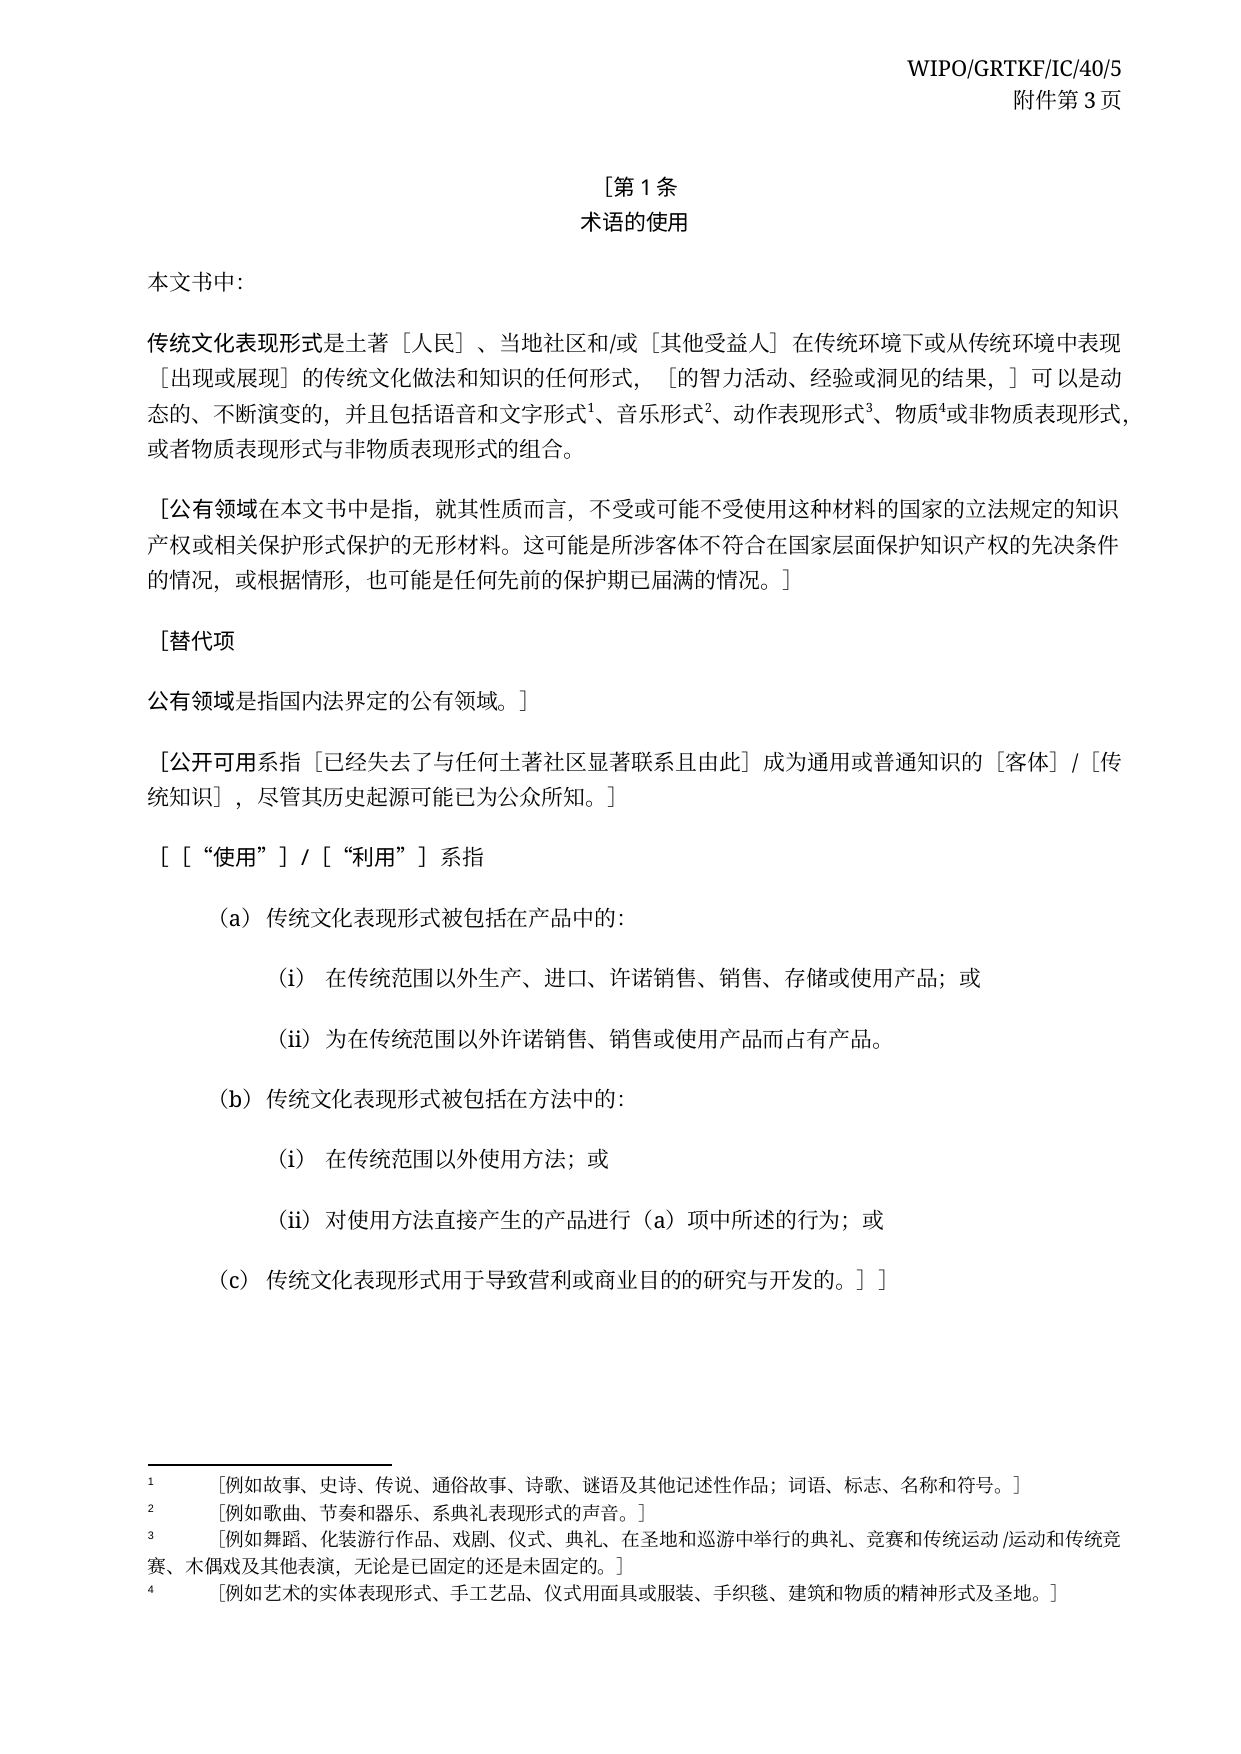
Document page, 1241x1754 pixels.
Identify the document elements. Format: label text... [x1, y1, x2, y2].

text （i） 在传统范围以外使用方法；或 [266, 1139, 1122, 1174]
text 公有领域是指国内法界定的公有领域。］ [148, 680, 1122, 716]
text （ii） 对使用方法直接产生的产品进行（a）项中所述的行为；或 [266, 1199, 1122, 1234]
text （b） 传统文化表现形式被包括在方法中的： [207, 1078, 1122, 1114]
text ［替代项 [148, 620, 1122, 655]
text 传统文化表现形式是土著［人民］、当地社区和/或［其他受益人］在传统环境下或从传统环境中表现［出现或展现］的传统文化做法和知识的任何形式，［的智力活动、经验或洞见的结果，］可以是动态的、不断演变的，并且包括语音和文字形式、音乐形式、动作表现形式、物质或非物质表现形式，或者物质表现形式与非物质表现形式的组合。 [148, 322, 1122, 464]
text （ii） 为在传统范围以外许诺销售、销售或使用产品而占有产品。 [266, 1018, 1122, 1053]
text ［第1条 术语的使用 [148, 166, 1122, 237]
text 本文书中： [148, 262, 1122, 297]
text （i） 在传统范围以外生产、进口、许诺销售、销售、存储或使用产品；或 [266, 957, 1122, 993]
text ［公有领域在本文书中是指，就其性质而言，不受或可能不受使用这种材料的国家的立法规定的知识产权或相关保护形式保护的无形材料。这可能是所涉客体不符合在国家层面保护知识产权的先决条件的情况，或根据情形，也可能是任何先前的保护期已届满的情况。］ [148, 489, 1122, 595]
text （c） 传统文化表现形式用于导致营利或商业目的的研究与开发的。］］ [207, 1259, 1122, 1295]
text ［［“使用”］/［“利用”］系指 [148, 837, 1122, 872]
text （a） 传统文化表现形式被包括在产品中的： [207, 897, 1122, 932]
text ［公开可用系指［已经失去了与任何土著社区显著联系且由此］成为通用或普通知识的［客体］/［传统知识］，尽管其历史起源可能已为公众所知。］ [148, 741, 1122, 812]
